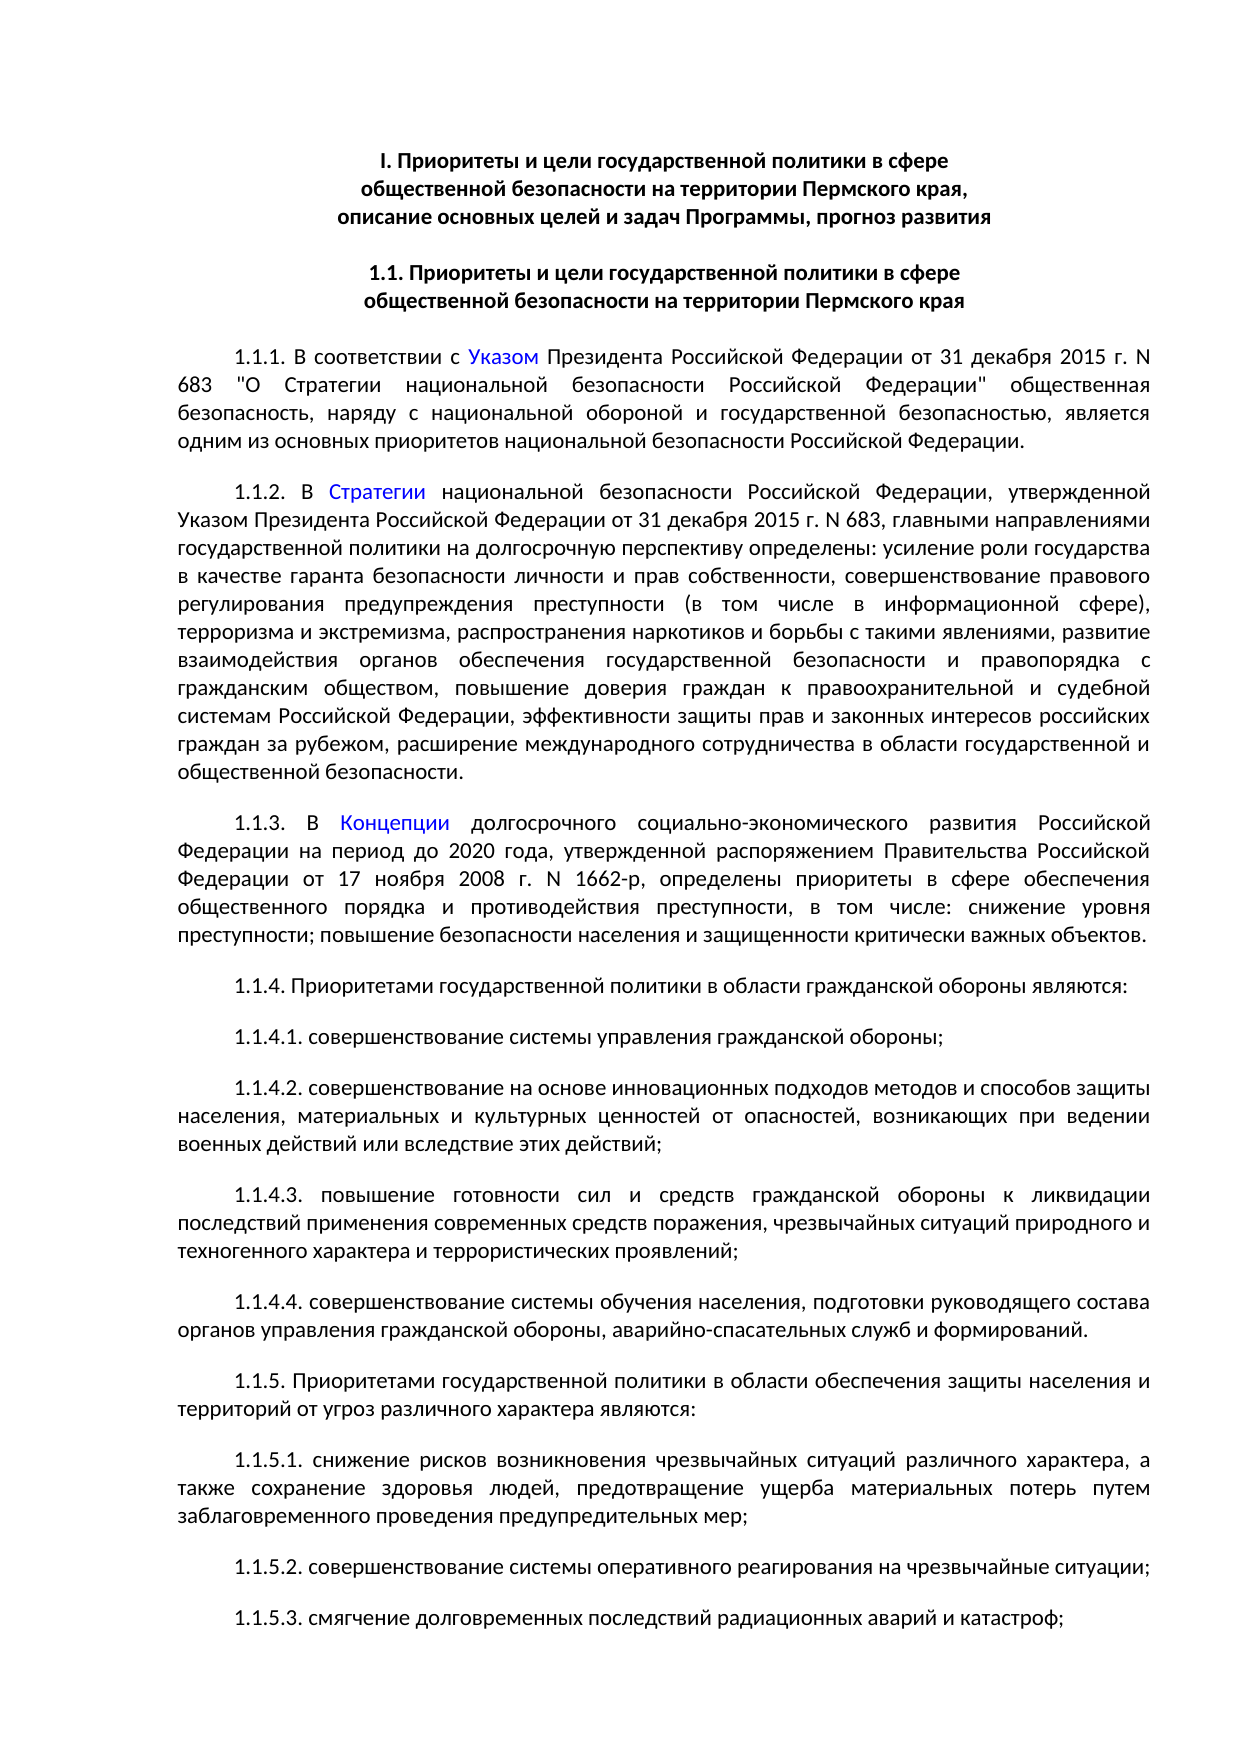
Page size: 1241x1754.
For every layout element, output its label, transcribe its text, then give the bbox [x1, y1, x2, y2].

text 1.1.4.3. повышение готовности сил и средств гражданской обороны к ликвидации последствий применения современных средств поражения, чрезвычайных ситуаций природного и техногенного характера и террористических проявлений; [177, 1180, 1152, 1264]
text 1.1.5.2. совершенствование системы оперативного реагирования на чрезвычайные ситуации; [177, 1552, 1152, 1580]
title описание основных целей и задач Программы, прогноз развития [177, 202, 1152, 230]
title I. Приоритеты и цели государственной политики в сфере [177, 146, 1152, 174]
text 1.1.4.4. совершенствование системы обучения населения, подготовки руководящего состава органов управления гражданской обороны, аварийно-спасательных служб и формирований. [177, 1287, 1152, 1343]
text 1.1.4.2. совершенствование на основе инновационных подходов методов и способов защиты населения, материальных и культурных ценностей от опасностей, возникающих при ведении военных действий или вследствие этих действий; [177, 1073, 1152, 1157]
text 1.1.3. В Концепции долгосрочного социально-экономического развития Российской Федерации на период до 2020 года, утвержденной распоряжением Правительства Российской Федерации от 17 ноября 2008 г. N 1662-р, определены приоритеты в сфере обеспечения общественного порядка и противодействия преступности, в том числе: снижение уровня преступности; повышение безопасности населения и защищенности критически важных объектов. [177, 808, 1152, 948]
text 1.1.5. Приоритетами государственной политики в области обеспечения защиты населения и территорий от угроз различного характера являются: [177, 1366, 1152, 1422]
text 1.1.4. Приоритетами государственной политики в области гражданской обороны являются: [177, 971, 1152, 999]
text 1.1.1. В соответствии с Указом Президента Российской Федерации от 31 декабря 2015 г. N 683 "О Стратегии национальной безопасности Российской Федерации" общественная безопасность, наряду с национальной обороной и государственной безопасностью, является одним из основных приоритетов национальной безопасности Российской Федерации. [177, 342, 1152, 454]
text 1.1.5.3. смягчение долговременных последствий радиационных аварий и катастроф; [177, 1603, 1152, 1631]
title общественной безопасности на территории Пермского края [177, 286, 1152, 314]
text 1.1.4.1. совершенствование системы управления гражданской обороны; [177, 1022, 1152, 1050]
text 1.1.2. В Стратегии национальной безопасности Российской Федерации, утвержденной Указом Президента Российской Федерации от 31 декабря 2015 г. N 683, главными направлениями государственной политики на долгосрочную перспективу определены: усиление роли государства в качестве гаранта безопасности личности и прав собственности, совершенствование правового регулирования предупреждения преступности (в том числе в информационной сфере), терроризма и экстремизма, распространения наркотиков и борьбы с такими явлениями, развитие взаимодействия органов обеспечения государственной безопасности и правопорядка с гражданским обществом, повышение доверия граждан к правоохранительной и судебной системам Российской Федерации, эффективности защиты прав и законных интересов российских граждан за рубежом, расширение международного сотрудничества в области государственной и общественной безопасности. [177, 477, 1152, 786]
title 1.1. Приоритеты и цели государственной политики в сфере [177, 258, 1152, 286]
text 1.1.5.1. снижение рисков возникновения чрезвычайных ситуаций различного характера, а также сохранение здоровья людей, предотвращение ущерба материальных потерь путем заблаговременного проведения предупредительных мер; [177, 1445, 1152, 1529]
title общественной безопасности на территории Пермского края, [177, 174, 1152, 202]
